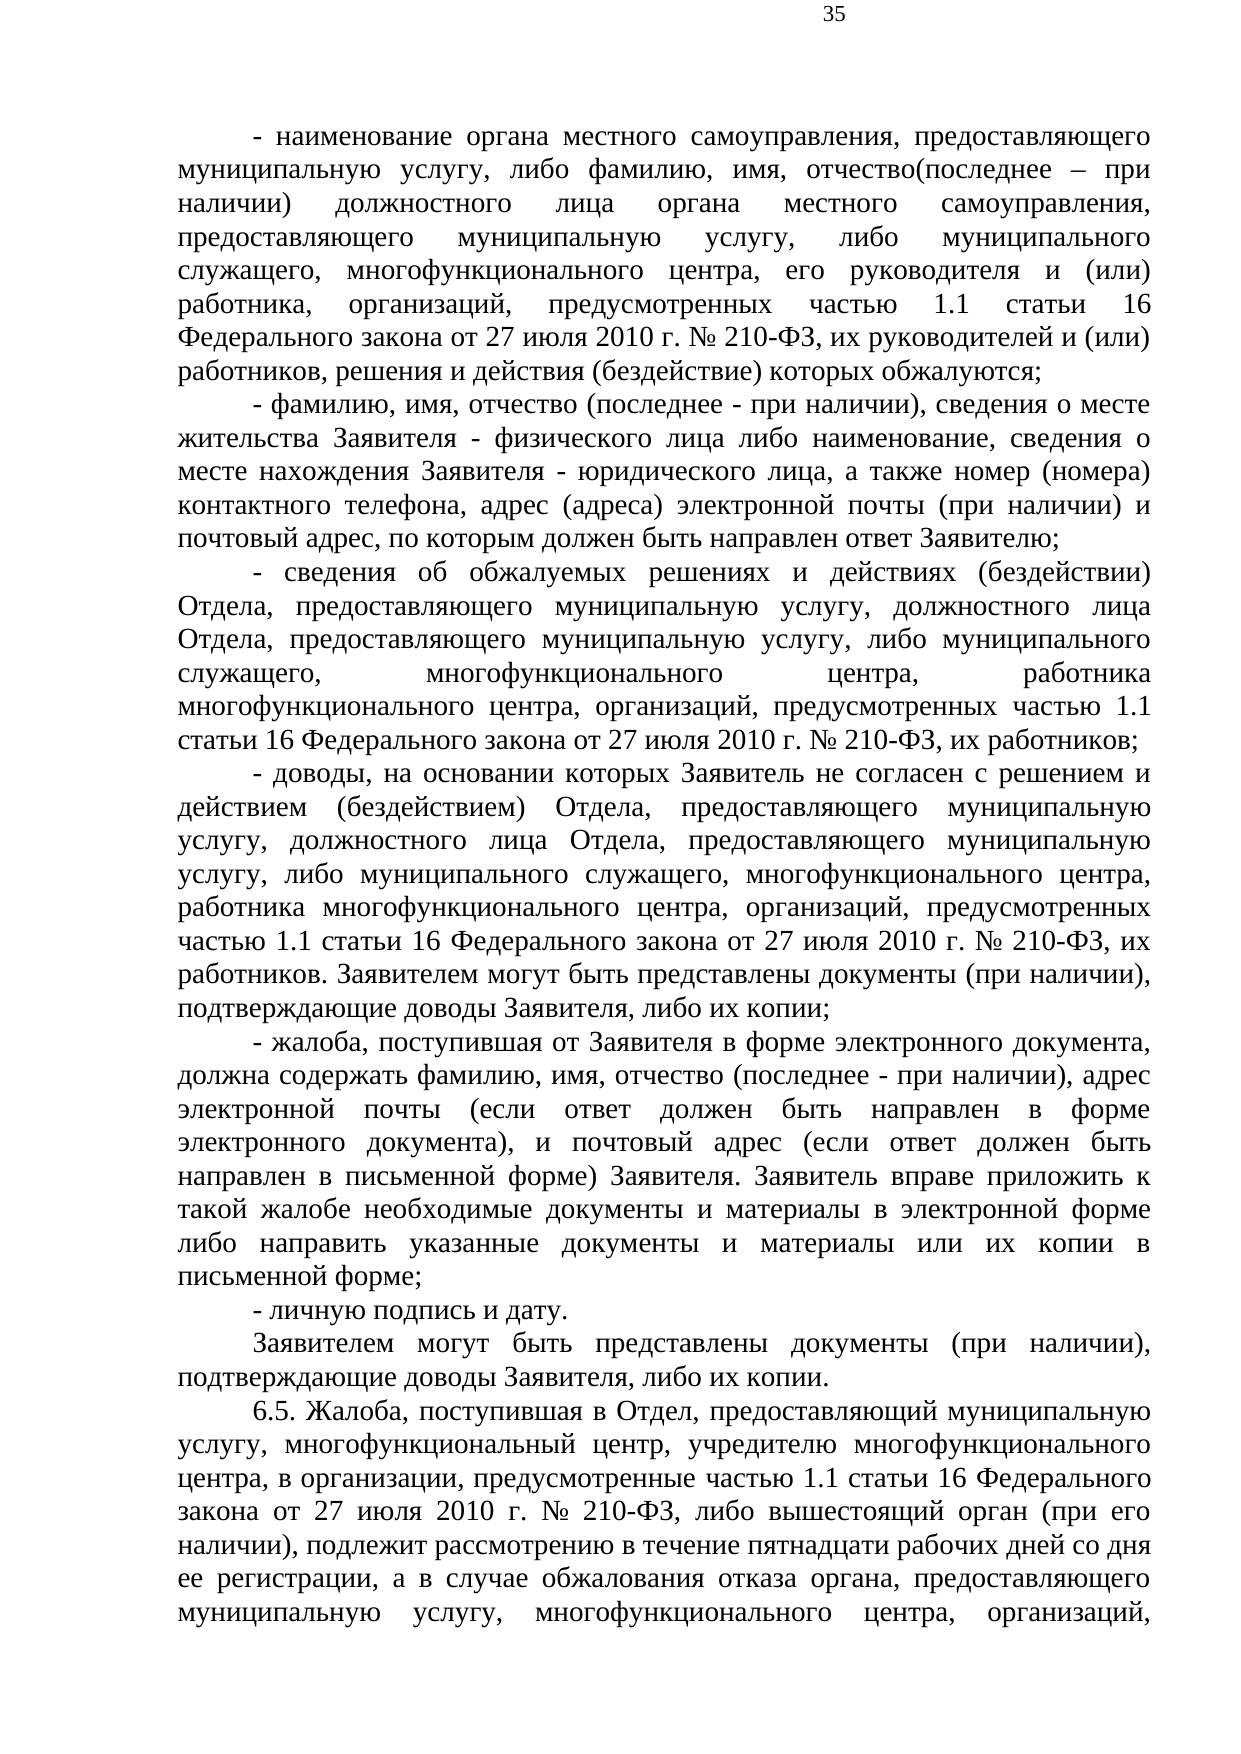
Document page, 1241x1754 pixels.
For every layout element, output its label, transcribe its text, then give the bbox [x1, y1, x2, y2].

text - наименование органа местного самоуправления, предоставляющего муниципальную услугу, либо фамилию, имя, отчество(последнее – при наличии) должностного лица органа местного самоуправления, предоставляющего муниципальную услугу, либо муниципального служащего, многофункционального центра, его руководителя и (или) работника, организаций, предусмотренных частью 1.1 статьи 16 Федерального закона от 27 июля 2010 г. № 210-ФЗ, их руководителей и (или) работников, решения и действия (бездействие) которых обжалуются; [177, 118, 1152, 386]
text - жалоба, поступившая от Заявителя в форме электронного документа, должна содержать фамилию, имя, отчество (последнее - при наличии), адрес электронной почты (если ответ должен быть направлен в форме электронного документа), и почтовый адрес (если ответ должен быть направлен в письменной форме) Заявителя. Заявитель вправе приложить к такой жалобе необходимые документы и материалы в электронной форме либо направить указанные документы и материалы или их копии в письменной форме; [177, 1024, 1152, 1292]
text - личную подпись и дату. [177, 1292, 1152, 1326]
text - сведения об обжалуемых решениях и действиях (бездействии) Отдела, предоставляющего муниципальную услугу, должностного лица Отдела, предоставляющего муниципальную услугу, либо муниципального служащего, многофункционального центра, работника многофункционального центра, организаций, предусмотренных частью 1.1 статьи 16 Федерального закона от 27 июля 2010 г. № 210-ФЗ, их работников; [177, 554, 1152, 755]
text - доводы, на основании которых Заявитель не согласен с решением и действием (бездействием) Отдела, предоставляющего муниципальную услугу, должностного лица Отдела, предоставляющего муниципальную услугу, либо муниципального служащего, многофункционального центра, работника многофункционального центра, организаций, предусмотренных частью 1.1 статьи 16 Федерального закона от 27 июля 2010 г. № 210-ФЗ, их работников. Заявителем могут быть представлены документы (при наличии), подтверждающие доводы Заявителя, либо их копии; [177, 755, 1152, 1024]
text Заявителем могут быть представлены документы (при наличии), подтверждающие доводы Заявителя, либо их копии. [177, 1326, 1152, 1393]
text - фамилию, имя, отчество (последнее - при наличии), сведения о месте жительства Заявителя - физического лица либо наименование, сведения о месте нахождения Заявителя - юридического лица, а также номер (номера) контактного телефона, адрес (адреса) электронной почты (при наличии) и почтовый адрес, по которым должен быть направлен ответ Заявителю; [177, 386, 1152, 554]
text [177, 1393, 1152, 1627]
